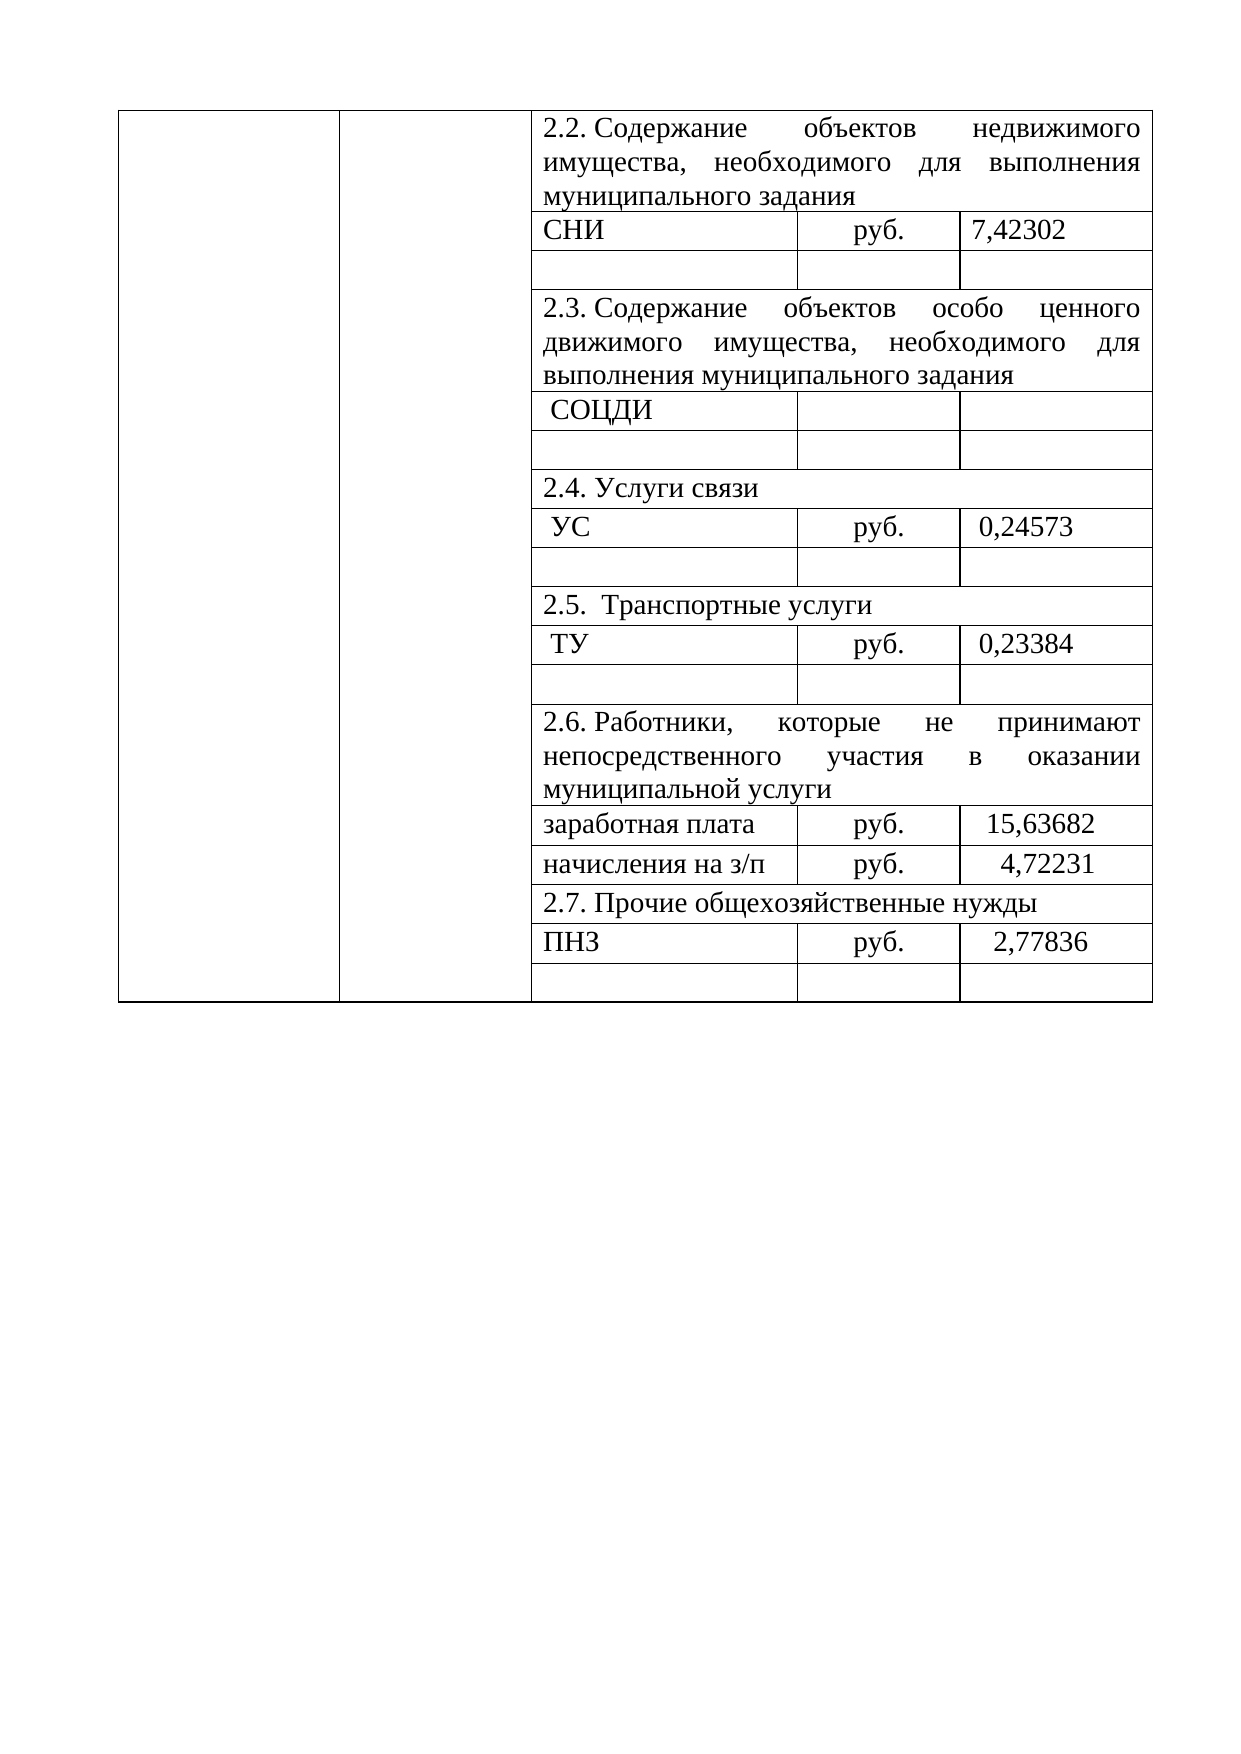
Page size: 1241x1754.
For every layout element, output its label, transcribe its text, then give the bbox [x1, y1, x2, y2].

table_cell 4,72231 [961, 846, 1152, 884]
table_cell [961, 665, 1152, 703]
table_cell ПНЗ [532, 924, 797, 962]
table_cell руб. [798, 846, 959, 884]
table_cell УС [532, 509, 797, 547]
table_header 2.2. Содержание объектов недвижимого имущества, необходимого для выполнения муниципального задания [532, 111, 1152, 211]
table_cell [532, 431, 797, 469]
table_cell [798, 665, 959, 703]
table_cell 2.5. Транспортные услуги [532, 587, 1152, 625]
table_cell [798, 392, 959, 430]
table_cell руб. [798, 924, 959, 962]
table_cell [961, 431, 1152, 469]
table_cell руб. [798, 212, 959, 250]
table_cell [961, 392, 1152, 430]
table_cell [798, 548, 959, 586]
table_cell 15,63682 [961, 806, 1152, 845]
table_cell [961, 548, 1152, 586]
table_cell 2.6. Работники, которые не принимают непосредственного участия в оказании муниципальной услуги [532, 705, 1152, 805]
table_cell [532, 251, 797, 289]
table_cell 2,77836 [961, 924, 1152, 962]
table_cell [961, 251, 1152, 289]
table_cell ТУ [532, 626, 797, 664]
table_header [340, 111, 531, 1001]
table_cell 2.4. Услуги связи [532, 470, 1152, 508]
table_cell [961, 964, 1152, 1001]
table_cell [798, 431, 959, 469]
table_cell [798, 964, 959, 1001]
table_cell [532, 665, 797, 703]
table_cell руб. [798, 626, 959, 664]
table_header [119, 111, 339, 1001]
table_cell начисления на з/п [532, 846, 797, 884]
table_cell руб. [798, 509, 959, 547]
table_cell 2.3. Содержание объектов особо ценного движимого имущества, необходимого для выполнения муниципального задания [532, 290, 1152, 391]
table_cell заработная плата [532, 806, 797, 845]
table_cell [532, 964, 797, 1001]
table_cell СНИ [532, 212, 797, 250]
table_cell СОЦДИ [532, 392, 797, 430]
table_cell руб. [798, 806, 959, 845]
table_cell 0,23384 [961, 626, 1152, 664]
table_cell [798, 251, 959, 289]
table_cell 0,24573 [961, 509, 1152, 547]
table_cell 2.7. Прочие общехозяйственные нужды [532, 885, 1152, 923]
table_cell [532, 548, 797, 586]
table_cell 7,42302 [961, 212, 1152, 250]
